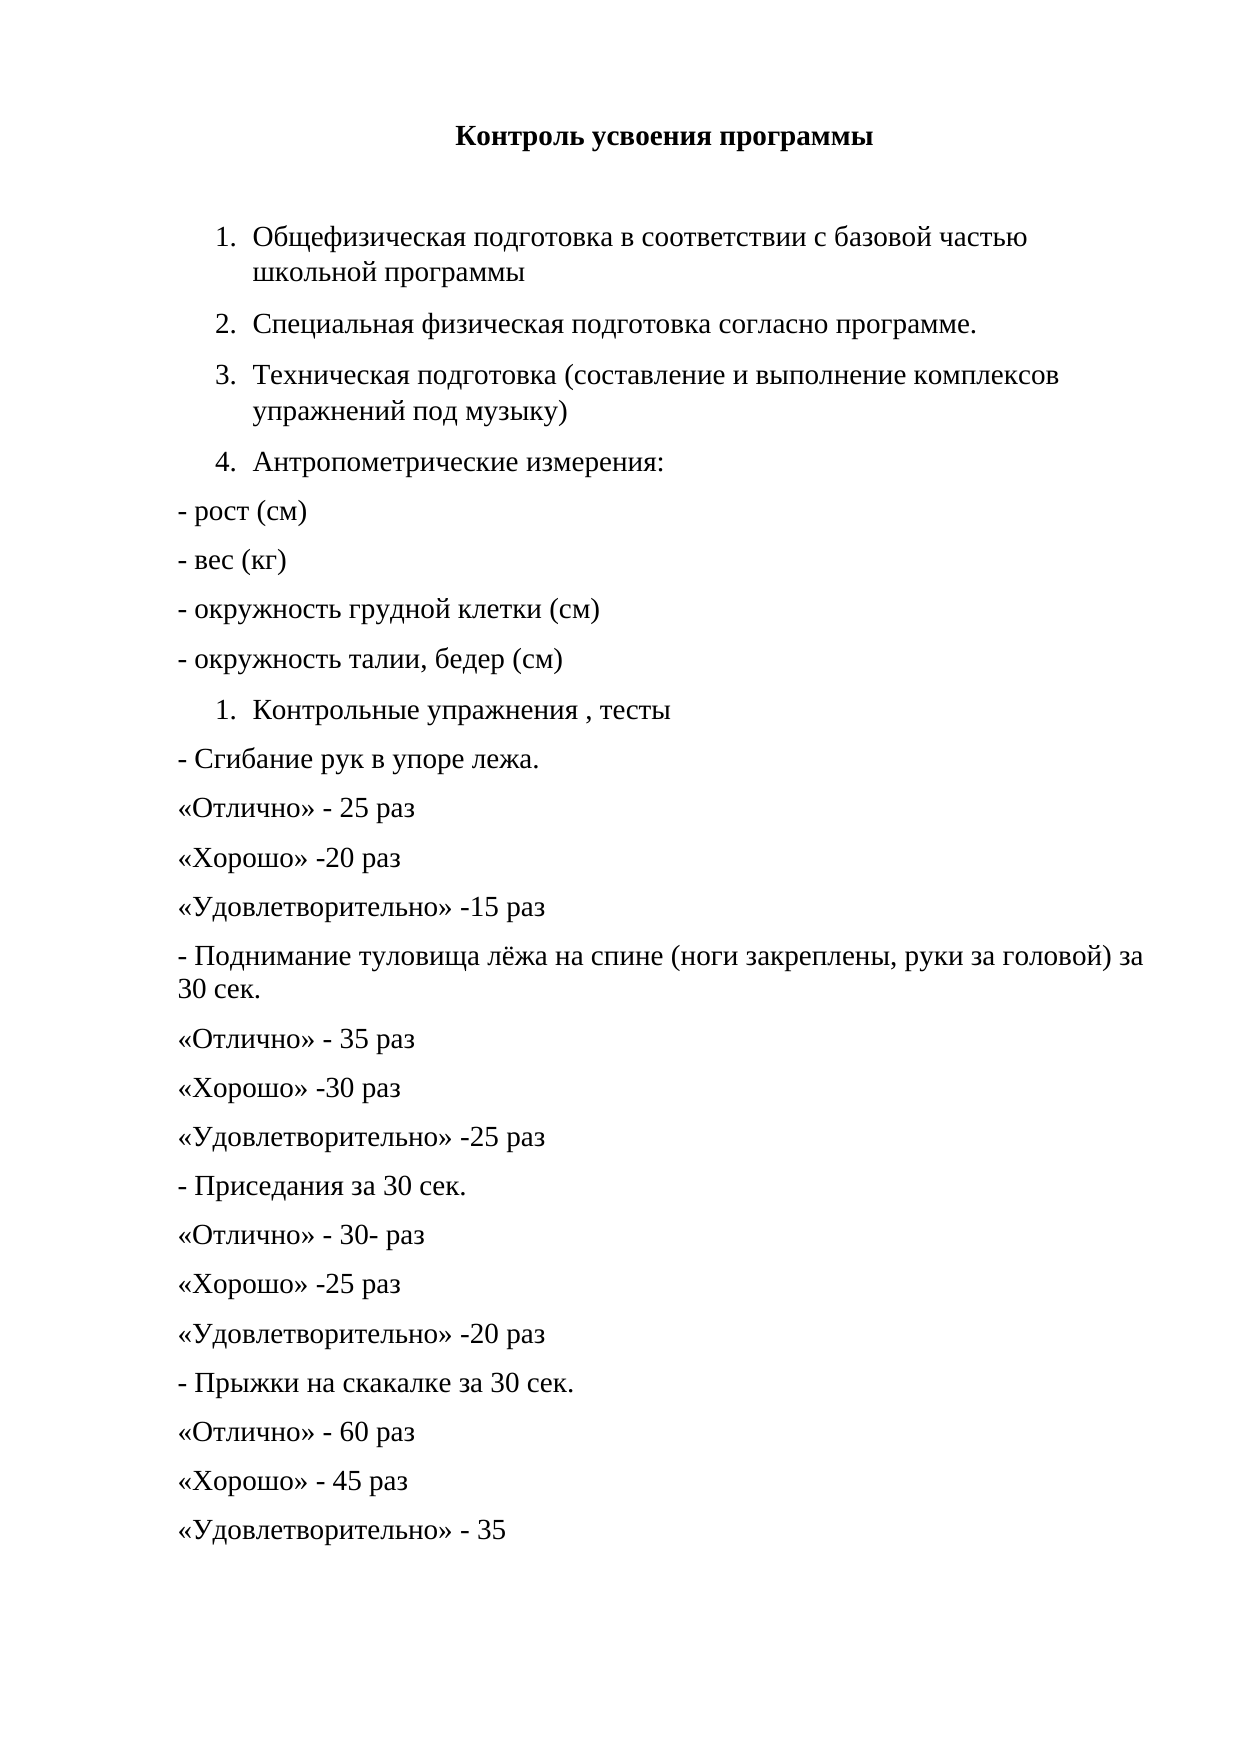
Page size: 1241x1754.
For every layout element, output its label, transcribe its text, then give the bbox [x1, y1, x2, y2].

text - Поднимание туловища лёжа на спине (ноги закреплены, руки за головой) за 30 сек. [177, 938, 1152, 1005]
list Специальная физическая подготовка согласно программе. [215, 303, 1152, 339]
text - Приседания за 30 сек. [177, 1168, 1152, 1202]
text «Отлично» - 25 раз [177, 791, 1152, 824]
text «Хорошо» -20 раз [177, 840, 1152, 873]
list Общефизическая подготовка в соответствии с базовой частью школьной программы [215, 216, 1152, 288]
text «Хорошо» -25 раз [177, 1267, 1152, 1300]
list Антропометрические измерения: [215, 442, 1152, 478]
text «Отлично» - 30- раз [177, 1217, 1152, 1251]
text «Отлично» - 35 раз [177, 1021, 1152, 1054]
text «Отлично» - 60 раз [177, 1414, 1152, 1448]
text - Сгибание рук в упоре лежа. [177, 741, 1152, 775]
text «Удовлетворительно» -15 раз [177, 889, 1152, 922]
text «Удовлетворительно» -25 раз [177, 1119, 1152, 1153]
text - рост (см) [177, 493, 1152, 527]
text - окружность грудной клетки (см) [177, 592, 1152, 625]
text «Удовлетворительно» - 35 [177, 1512, 1152, 1546]
list Техническая подготовка (составление и выполнение комплексов упражнений под музыку) [215, 355, 1152, 426]
text «Удовлетворительно» -20 раз [177, 1316, 1152, 1349]
text «Хорошо» -30 раз [177, 1070, 1152, 1103]
text - окружность талии, бедер (см) [177, 641, 1152, 674]
list Контрольные упражнения , тесты [215, 690, 1152, 726]
text «Хорошо» - 45 раз [177, 1463, 1152, 1497]
text - Прыжки на скакалке за 30 сек. [177, 1365, 1152, 1398]
text Контроль усвоения программы [177, 118, 1152, 152]
text - вес (кг) [177, 542, 1152, 576]
